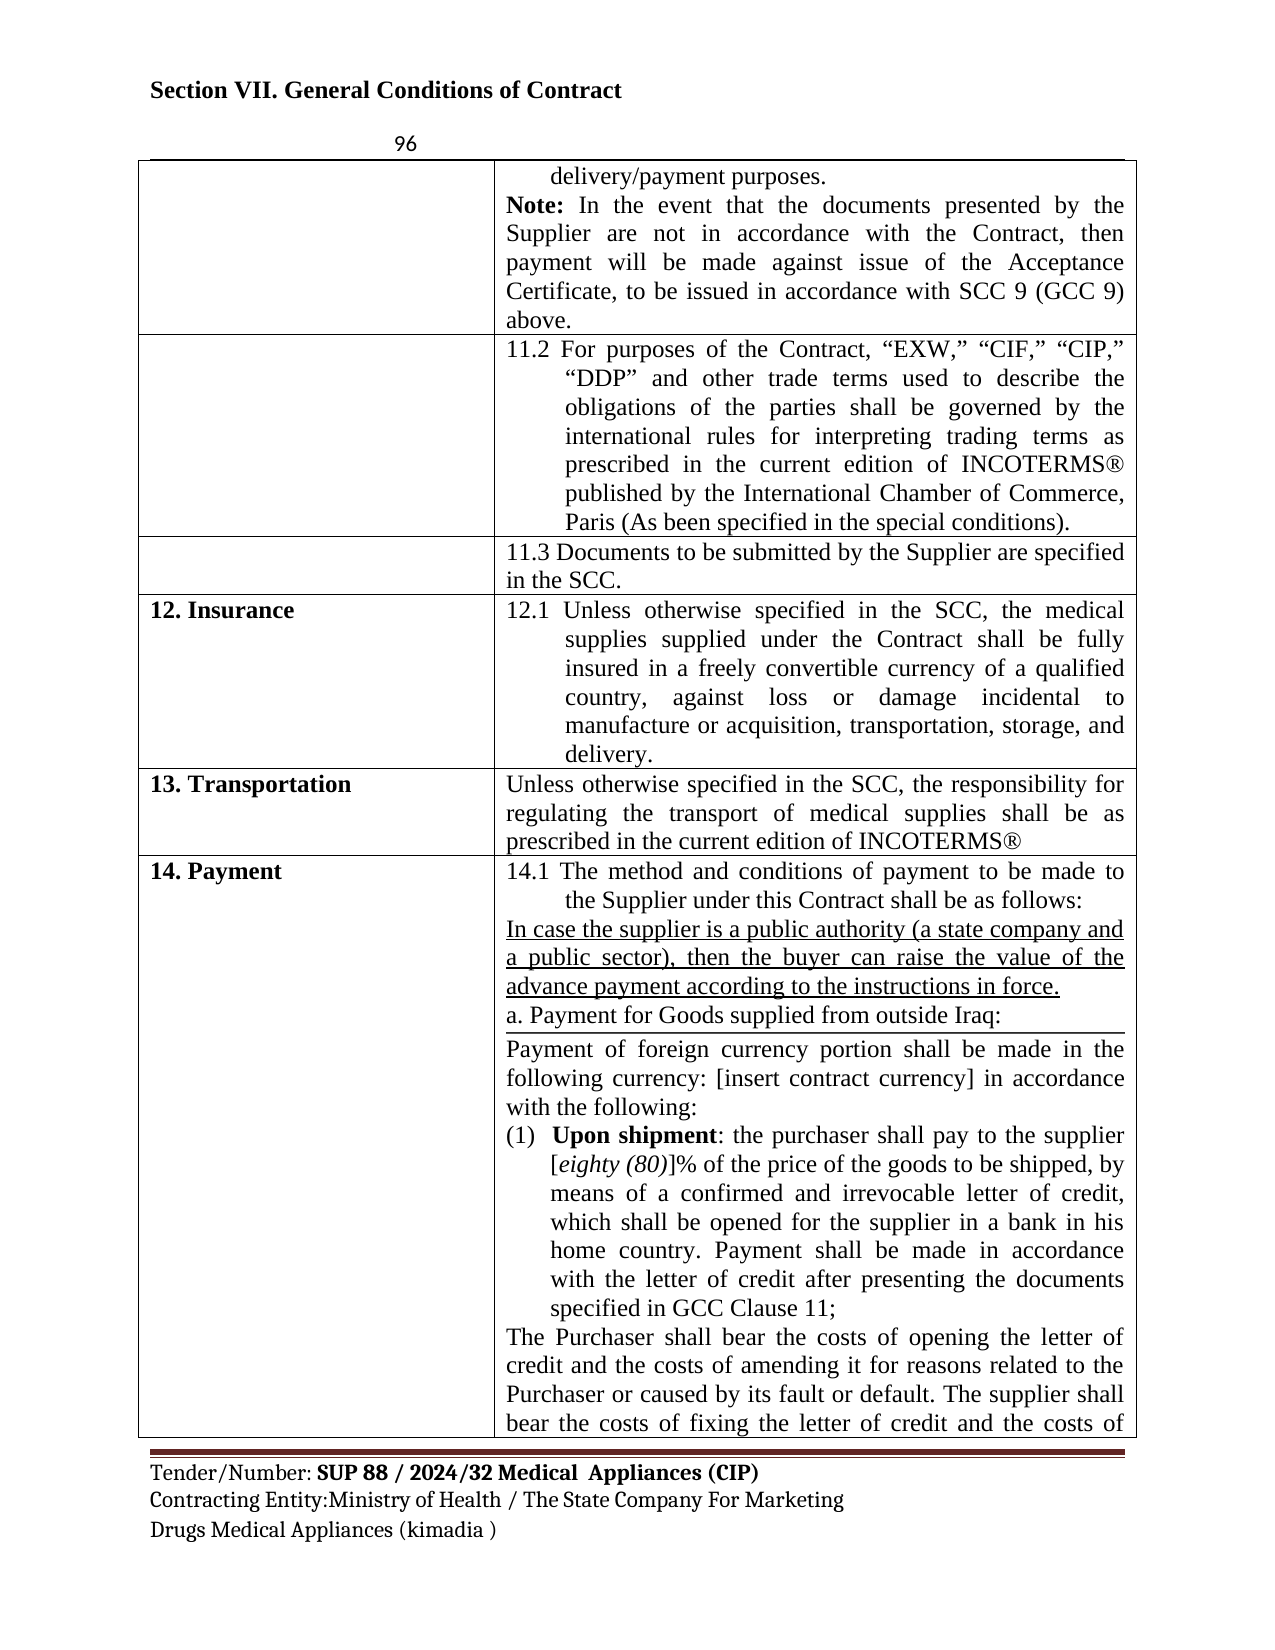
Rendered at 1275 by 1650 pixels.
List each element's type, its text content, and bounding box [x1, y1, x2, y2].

table_cell 13. Transportation [139, 769, 494, 855]
table_cell 11.2 For purposes of the Contract, “EXW,” “CIF,” “CIP,” “DDP” and other trade terms used to describe the obligations of the parties shall be governed by the international rules for interpreting trading terms as prescribed in the current edition of INCOTERMS® published by the International Chamber of Commerce, Paris (As been specified in the special conditions). [495, 335, 1136, 536]
table_cell 11.3 Documents to be submitted by the Supplier are specified in the SCC. [495, 537, 1136, 594]
table_cell [139, 335, 494, 536]
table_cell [495, 856, 1136, 1437]
table_cell 12.1 Unless otherwise specified in the SCC, the medical supplies supplied under the Contract shall be fully insured in a freely convertible currency of a qualified country, against loss or damage incidental to manufacture or acquisition, transportation, storage, and delivery. [495, 595, 1136, 768]
table_cell 14. Payment [139, 856, 494, 1437]
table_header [495, 161, 1136, 333]
table_cell [139, 537, 494, 594]
table_cell Unless otherwise specified in the SCC, the responsibility for regulating the transport of medical supplies shall be as prescribed in the current edition of INCOTERMS® [495, 769, 1136, 855]
table_header [139, 161, 494, 333]
table_cell 12. Insurance [139, 595, 494, 768]
